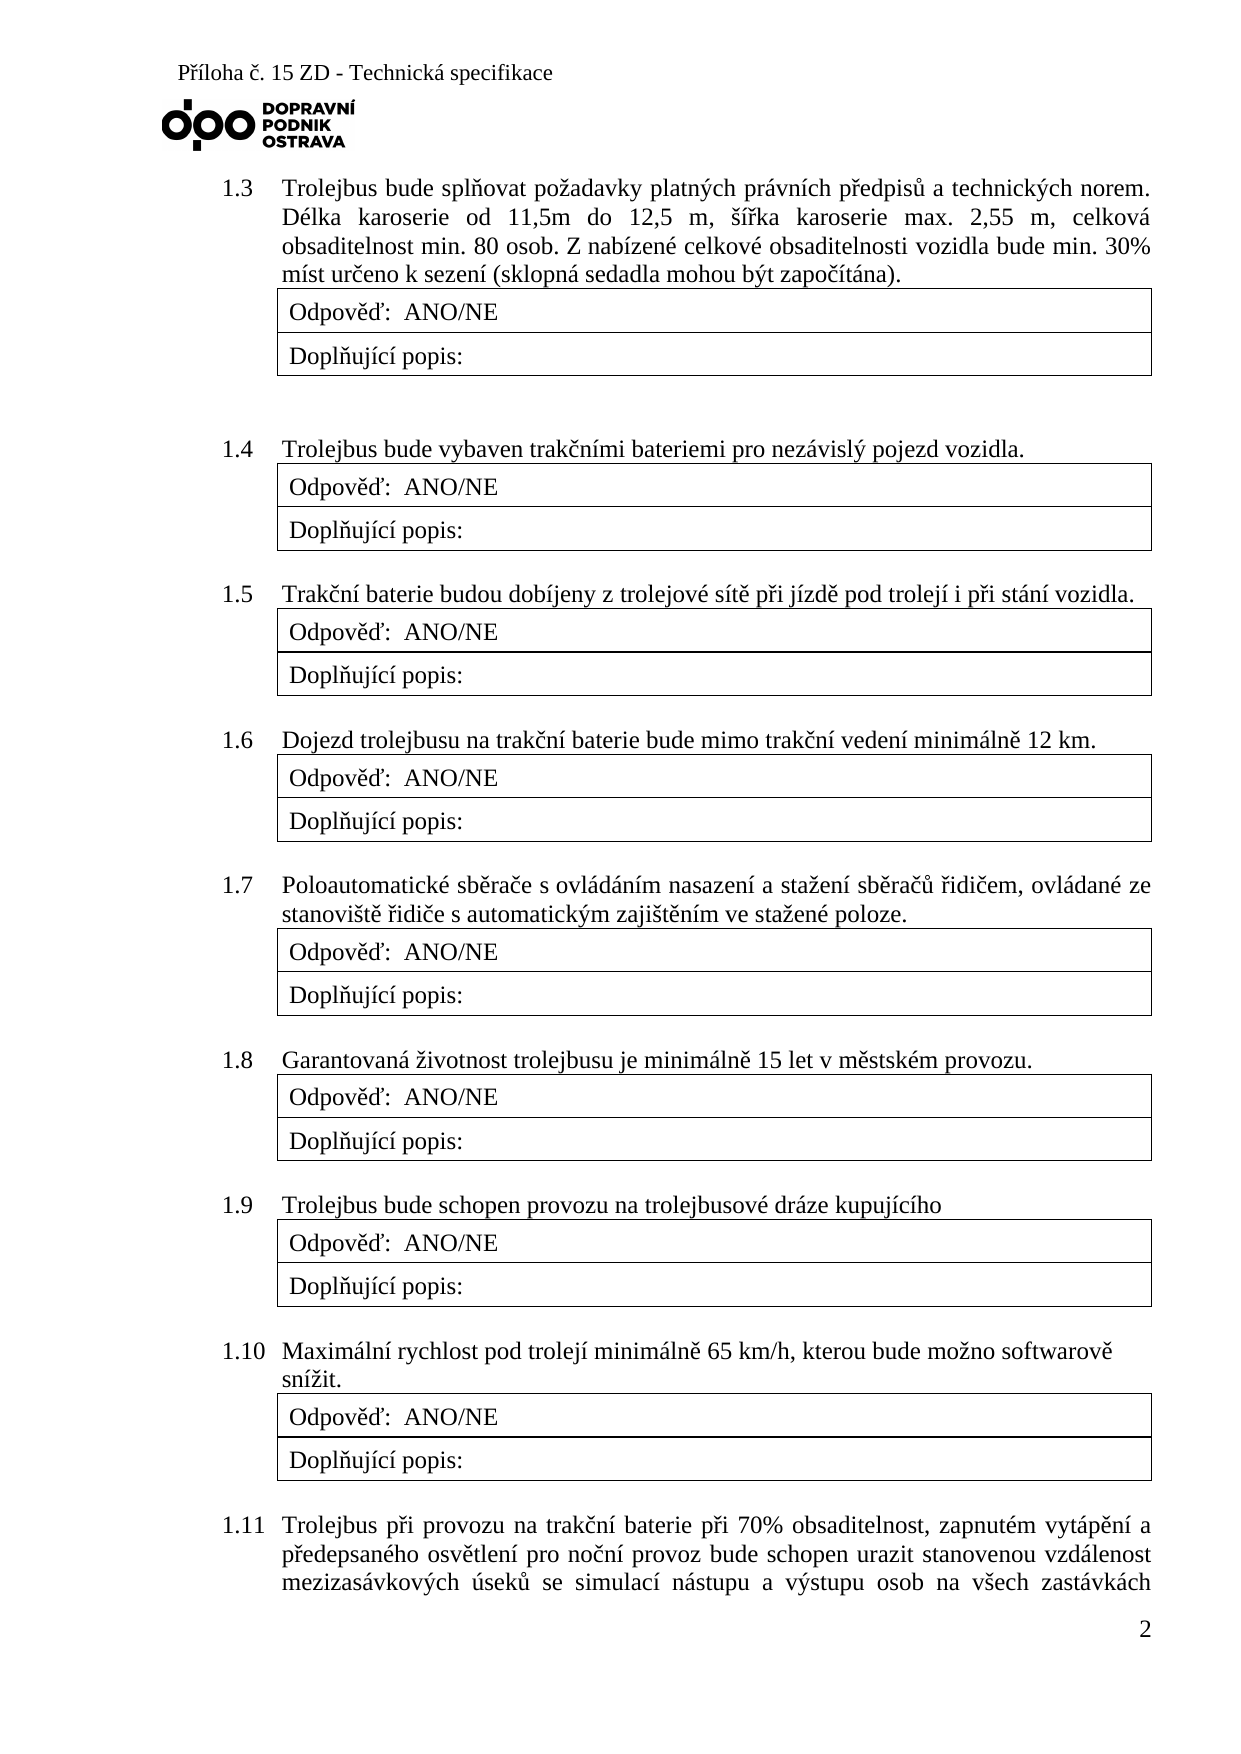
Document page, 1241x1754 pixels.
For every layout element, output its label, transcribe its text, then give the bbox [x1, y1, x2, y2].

list Poloautomatické sběrače s ovládáním nasazení a stažení sběračů řidičem, ovládané ze stanoviště řidiče s automatickým zajištěním ve stažené poloze. [222, 870, 1152, 928]
list Trakční baterie budou dobíjeny z trolejové sítě při jízdě pod trolejí i při stání vozidla. [222, 579, 1152, 608]
table_header Odpověď: ANO/NE [278, 755, 1151, 797]
table_cell Doplňující popis: [278, 1438, 1151, 1480]
table_header Odpověď: ANO/NE [278, 289, 1151, 332]
table_header Odpověď: ANO/NE [278, 1220, 1151, 1262]
table_cell Doplňující popis: [278, 507, 1151, 549]
list Maximální rychlost pod trolejí minimálně 65 km/h, kterou bude možno softwarově snížit. [222, 1336, 1152, 1393]
table_cell Doplňující popis: [278, 798, 1151, 841]
table_header Odpověď: ANO/NE [278, 1394, 1151, 1436]
list Dojezd trolejbusu na trakční baterie bude mimo trakční vedení minimálně 12 km. [222, 725, 1152, 754]
table_cell Doplňující popis: [278, 972, 1151, 1015]
picture [162, 99, 356, 151]
table_cell Doplňující popis: [278, 1263, 1151, 1306]
list Trolejbus bude schopen provozu na trolejbusové dráze kupujícího [222, 1190, 1152, 1219]
list Garantovaná životnost trolejbusu je minimálně 15 let v městském provozu. [222, 1045, 1152, 1073]
table_header Odpověď: ANO/NE [278, 1075, 1151, 1117]
table_cell Doplňující popis: [278, 333, 1151, 375]
list Trolejbus bude vybaven trakčními bateriemi pro nezávislý pojezd vozidla. [222, 434, 1152, 463]
table_cell Doplňující popis: [278, 653, 1151, 695]
table_cell Doplňující popis: [278, 1118, 1151, 1160]
table_header Odpověď: ANO/NE [278, 609, 1151, 651]
list Trolejbus bude splňovat požadavky platných právních předpisů a technických norem. Délka karoserie od 11,5m do 12,5 m, šířka karoserie max. 2,55 m, celková obsaditelnost min. 80 osob. Z nabízené celkové obsaditelnosti vozidla bude min. 30% míst určeno k sezení (sklopná sedadla mohou být započítána). [222, 173, 1152, 288]
table_header Odpověď: ANO/NE [278, 464, 1151, 506]
table_header Odpověď: ANO/NE [278, 929, 1151, 971]
